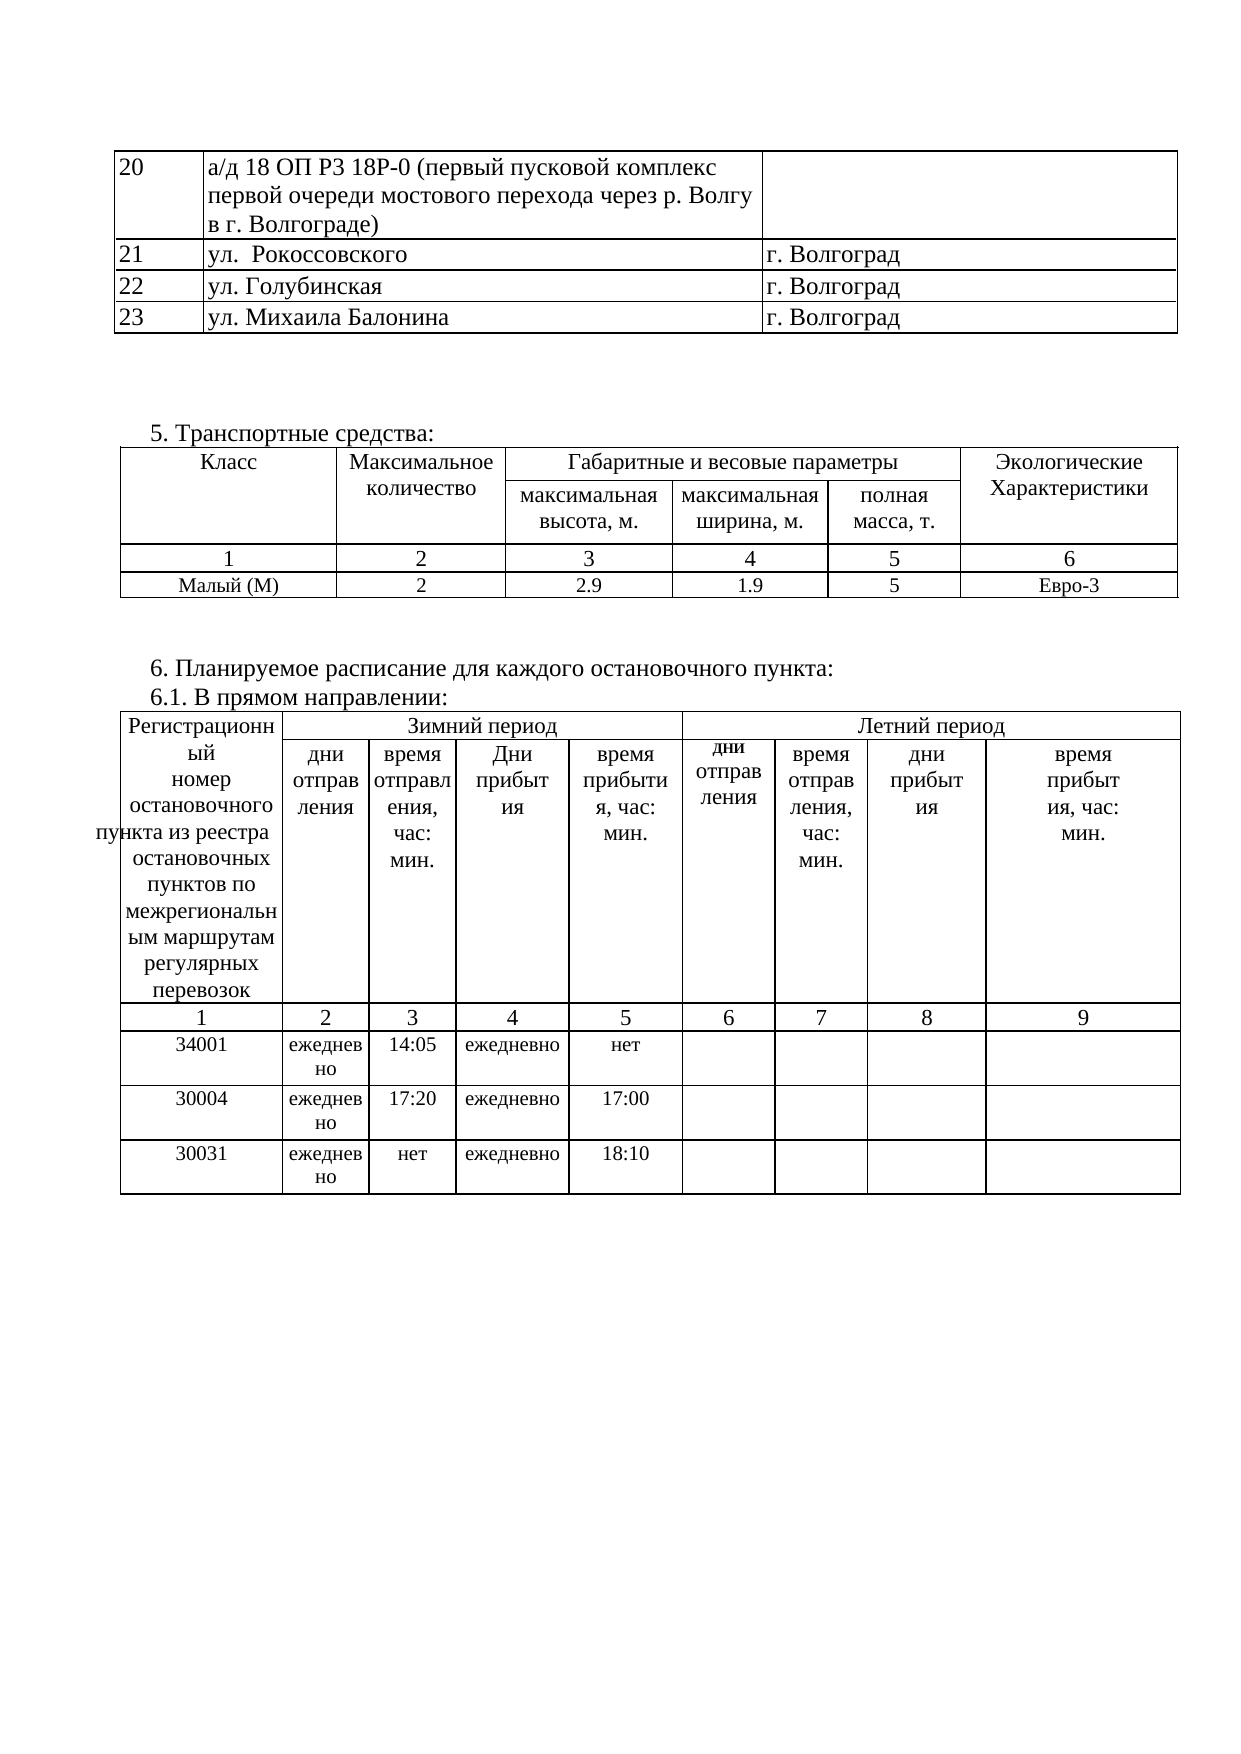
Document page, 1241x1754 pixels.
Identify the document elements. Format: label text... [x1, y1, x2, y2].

table_header Максимальное количество [337, 448, 505, 543]
table_cell [868, 1032, 985, 1084]
table_cell ул. Рокоссовского [204, 240, 762, 269]
table_cell 7 [776, 1004, 867, 1030]
table_cell 18:10 [570, 1141, 682, 1193]
table_cell время отправ ления, час: мин. [776, 740, 867, 1002]
table_cell дни отправ ления [283, 740, 368, 1002]
table_cell 17:00 [570, 1086, 682, 1139]
table_header Класс [121, 448, 336, 543]
table_cell время прибыти я, час: мин. [570, 740, 682, 1002]
table_cell 34001 [121, 1032, 282, 1084]
table_cell 8 [868, 1004, 985, 1030]
text 5. Транспортные средства: [150, 418, 1090, 446]
table_cell [683, 1032, 774, 1084]
text 6.1. В прямом направлении: [150, 682, 1090, 711]
table_cell Малый (М) [121, 573, 336, 597]
table_cell ежедневно [283, 1032, 368, 1084]
table_cell Евро-3 [961, 573, 1177, 597]
table_cell 22 [115, 270, 203, 301]
table_cell полная масса, т. [829, 481, 960, 543]
table_cell 3 [370, 1004, 455, 1030]
table_cell [776, 1141, 867, 1193]
table_header Зимний период [283, 712, 682, 739]
table_cell ежедневно [283, 1141, 368, 1193]
text 6. Планируемое расписание для каждого остановочного пункта: [150, 653, 1090, 682]
table_cell ул. Михаила Балонина [204, 302, 762, 332]
table_cell 30004 [121, 1086, 282, 1139]
table_cell 5 [829, 545, 960, 571]
table_cell [776, 1032, 867, 1084]
table_cell 9 [987, 1004, 1180, 1030]
table_cell нет [370, 1141, 455, 1193]
table_cell г. Волгоград [763, 269, 1177, 301]
table_cell [987, 1032, 1180, 1084]
table_cell 2 [337, 573, 505, 597]
table_cell 4 [457, 1004, 568, 1030]
table_header Экологические Характеристики [961, 448, 1177, 543]
table_cell ежедневно [457, 1141, 568, 1193]
table_cell дни прибыт ия [868, 740, 985, 1002]
table_cell ежедневно [457, 1032, 568, 1084]
table_cell 6 [961, 545, 1177, 571]
table_cell Дни прибыт ия [457, 740, 568, 1002]
table_cell [683, 1086, 774, 1139]
table_cell 2 [283, 1004, 368, 1030]
table_cell 23 [115, 302, 203, 332]
table_cell [683, 1141, 774, 1193]
table_cell 5 [829, 573, 960, 597]
table_cell 30031 [121, 1141, 282, 1193]
table_cell г. Волгоград [763, 238, 1177, 269]
table_cell максимальная высота, м. [506, 481, 672, 543]
table_cell 1 [121, 1004, 282, 1030]
table_cell 1.9 [673, 573, 827, 597]
table_cell [776, 1086, 867, 1139]
table_cell 1 [121, 545, 336, 571]
table_cell ежедневно [283, 1086, 368, 1139]
table_cell время прибыт ия, час: мин. [987, 740, 1180, 1002]
table_cell 6 [683, 1004, 774, 1030]
table_cell 20 [115, 152, 203, 238]
table_cell максимальная ширина, м. [673, 481, 827, 543]
table_cell 14:05 [370, 1032, 455, 1084]
table_cell г. Волгоград [763, 301, 1177, 332]
table_cell 5 [570, 1004, 682, 1030]
table_header Летний период [683, 712, 1180, 739]
table_cell ДНИ отправ ления [683, 740, 774, 1002]
table_cell 17:20 [370, 1086, 455, 1139]
table_cell [763, 152, 1177, 238]
table_cell 3 [506, 545, 672, 571]
table_header Регистрационный номер остановочного пункта из реестра остановочных пунктов по межрегиональным маршрутам регулярных перевозок [121, 712, 282, 1002]
table_cell [987, 1086, 1180, 1139]
table_cell ежедневно [457, 1086, 568, 1139]
table_cell 21 [115, 239, 203, 269]
table_cell время отправл ения, час: мин. [370, 740, 455, 1002]
table_cell ул. Голубинская [204, 271, 762, 301]
table_cell 2 [337, 545, 505, 571]
table_cell 4 [673, 545, 827, 571]
table_cell 2.9 [506, 573, 672, 597]
table_cell [868, 1141, 985, 1193]
table_cell [987, 1141, 1180, 1193]
table_header Габаритные и весовые параметры [506, 448, 960, 480]
table_cell [868, 1086, 985, 1139]
table_cell нет [570, 1032, 682, 1084]
table_cell а/д 18 ОП Р3 18Р-0 (первый пусковой комплекс первой очереди мостового перехода через р. Волгу в г. Волгограде) [204, 152, 762, 238]
